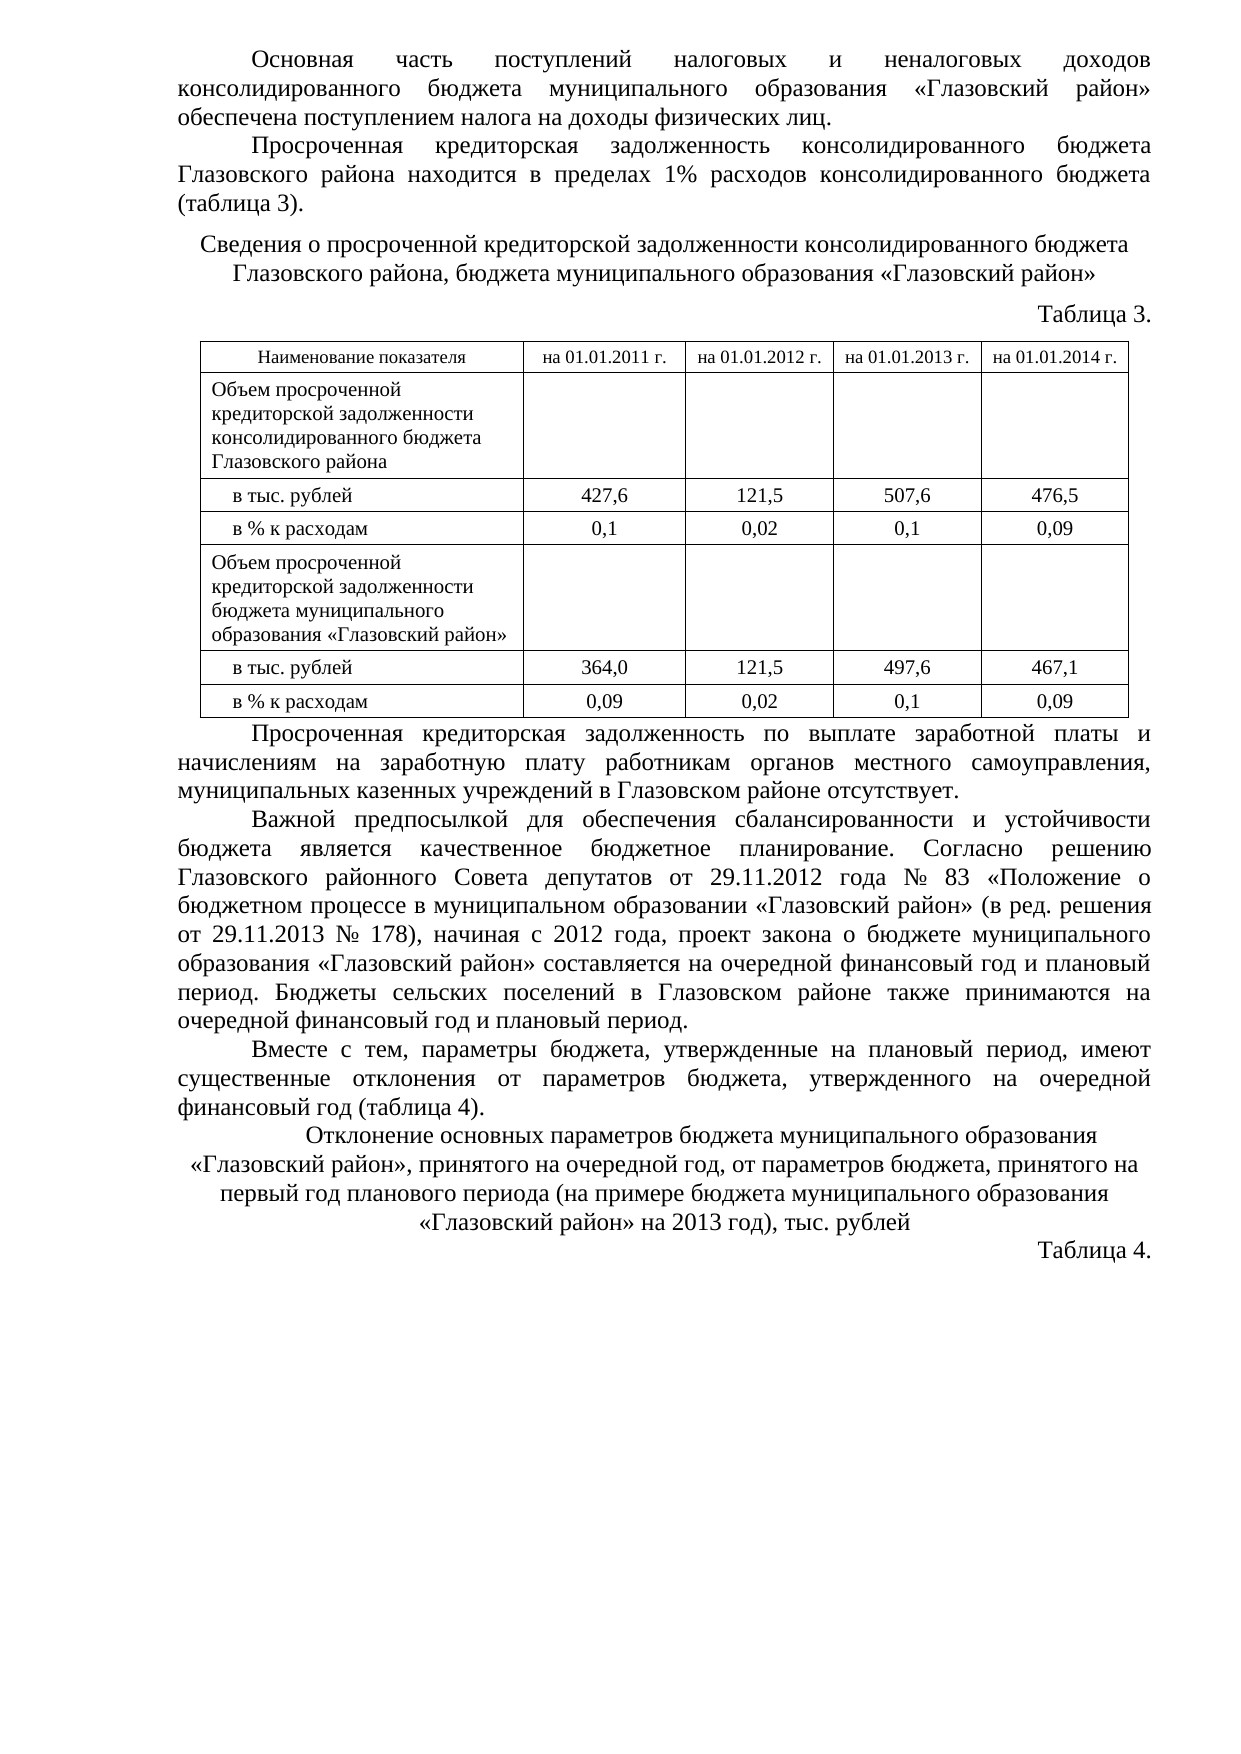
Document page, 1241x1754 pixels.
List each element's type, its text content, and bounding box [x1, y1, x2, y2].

table_cell [686, 545, 833, 650]
text Просроченная кредиторская задолженность по выплате заработной платы и начислениям на заработную плату работникам органов местного самоуправления, муниципальных казенных учреждений в Глазовском районе отсутствует. [177, 718, 1152, 804]
text Вместе с тем, параметры бюджета, утвержденные на плановый период, имеют существенные отклонения от параметров бюджета, утвержденного на очередной финансовый год (таблица 4). [177, 1034, 1152, 1120]
text Таблица 4. [177, 1235, 1152, 1264]
table_header на 01.01.2014 г. [982, 342, 1128, 372]
table_cell 476,5 [982, 479, 1128, 511]
table_header Наименование показателя [201, 342, 523, 372]
table_cell в % к расходам [201, 512, 523, 544]
table_cell 0,02 [686, 685, 833, 717]
text Основная часть поступлений налоговых и неналоговых доходов консолидированного бюджета муниципального образования «Глазовский район» обеспечена поступлением налога на доходы физических лиц. [177, 44, 1152, 131]
text Сведения о просроченной кредиторской задолженности консолидированного бюджета Глазовского района, бюджета муниципального образования «Глазовский район» [177, 229, 1152, 287]
table_cell 0,1 [834, 512, 981, 544]
table_cell в тыс. рублей [201, 479, 523, 511]
table_cell [524, 373, 685, 477]
table_header на 01.01.2013 г. [834, 342, 981, 372]
table_cell 467,1 [982, 651, 1128, 683]
table_cell 121,5 [686, 479, 833, 511]
table_cell [982, 545, 1128, 650]
text Важной предпосылкой для обеспечения сбалансированности и устойчивости бюджета является качественное бюджетное планирование. Согласно решению Глазовского районного Совета депутатов от 29.11.2012 года № 83 «Положение о бюджетном процессе в муниципальном образовании «Глазовский район» (в ред. решения от 29.11.2013 № 178), начиная с 2012 года, проект закона о бюджете муниципального образования «Глазовский район» составляется на очередной финансовый год и плановый период. Бюджеты сельских поселений в Глазовском районе также принимаются на очередной финансовый год и плановый период. [177, 804, 1152, 1034]
table_cell 507,6 [834, 479, 981, 511]
table_cell 364,0 [524, 651, 685, 683]
table_cell [982, 373, 1128, 477]
table_cell 121,5 [686, 651, 833, 683]
table_cell 427,6 [524, 479, 685, 511]
table_cell 0,09 [982, 685, 1128, 717]
table_cell 0,09 [982, 512, 1128, 544]
text Отклонение основных параметров бюджета муниципального образования «Глазовский район», принятого на очередной год, от параметров бюджета, принятого на первый год планового периода (на примере бюджета муниципального образования «Глазовский район» на 2013 год), тыс. рублей [177, 1120, 1152, 1235]
table_cell [834, 373, 981, 477]
table_cell 497,6 [834, 651, 981, 683]
table_cell в % к расходам [201, 685, 523, 717]
table_cell Объем просроченной кредиторской задолженности консолидированного бюджета Глазовского района [201, 373, 523, 477]
table_cell Объем просроченной кредиторской задолженности бюджета муниципального образования «Глазовский район» [201, 545, 523, 650]
text Просроченная кредиторская задолженность консолидированного бюджета Глазовского района находится в пределах 1% расходов консолидированного бюджета (таблица 3). [177, 131, 1152, 217]
table_cell [834, 545, 981, 650]
table_cell в тыс. рублей [201, 651, 523, 683]
table_cell [686, 373, 833, 477]
text Таблица 3. [177, 299, 1152, 328]
table_header на 01.01.2012 г. [686, 342, 833, 372]
table_cell [524, 545, 685, 650]
table_cell 0,09 [524, 685, 685, 717]
table_cell 0,1 [834, 685, 981, 717]
table_cell 0,1 [524, 512, 685, 544]
table_header на 01.01.2011 г. [524, 342, 685, 372]
table_cell 0,02 [686, 512, 833, 544]
